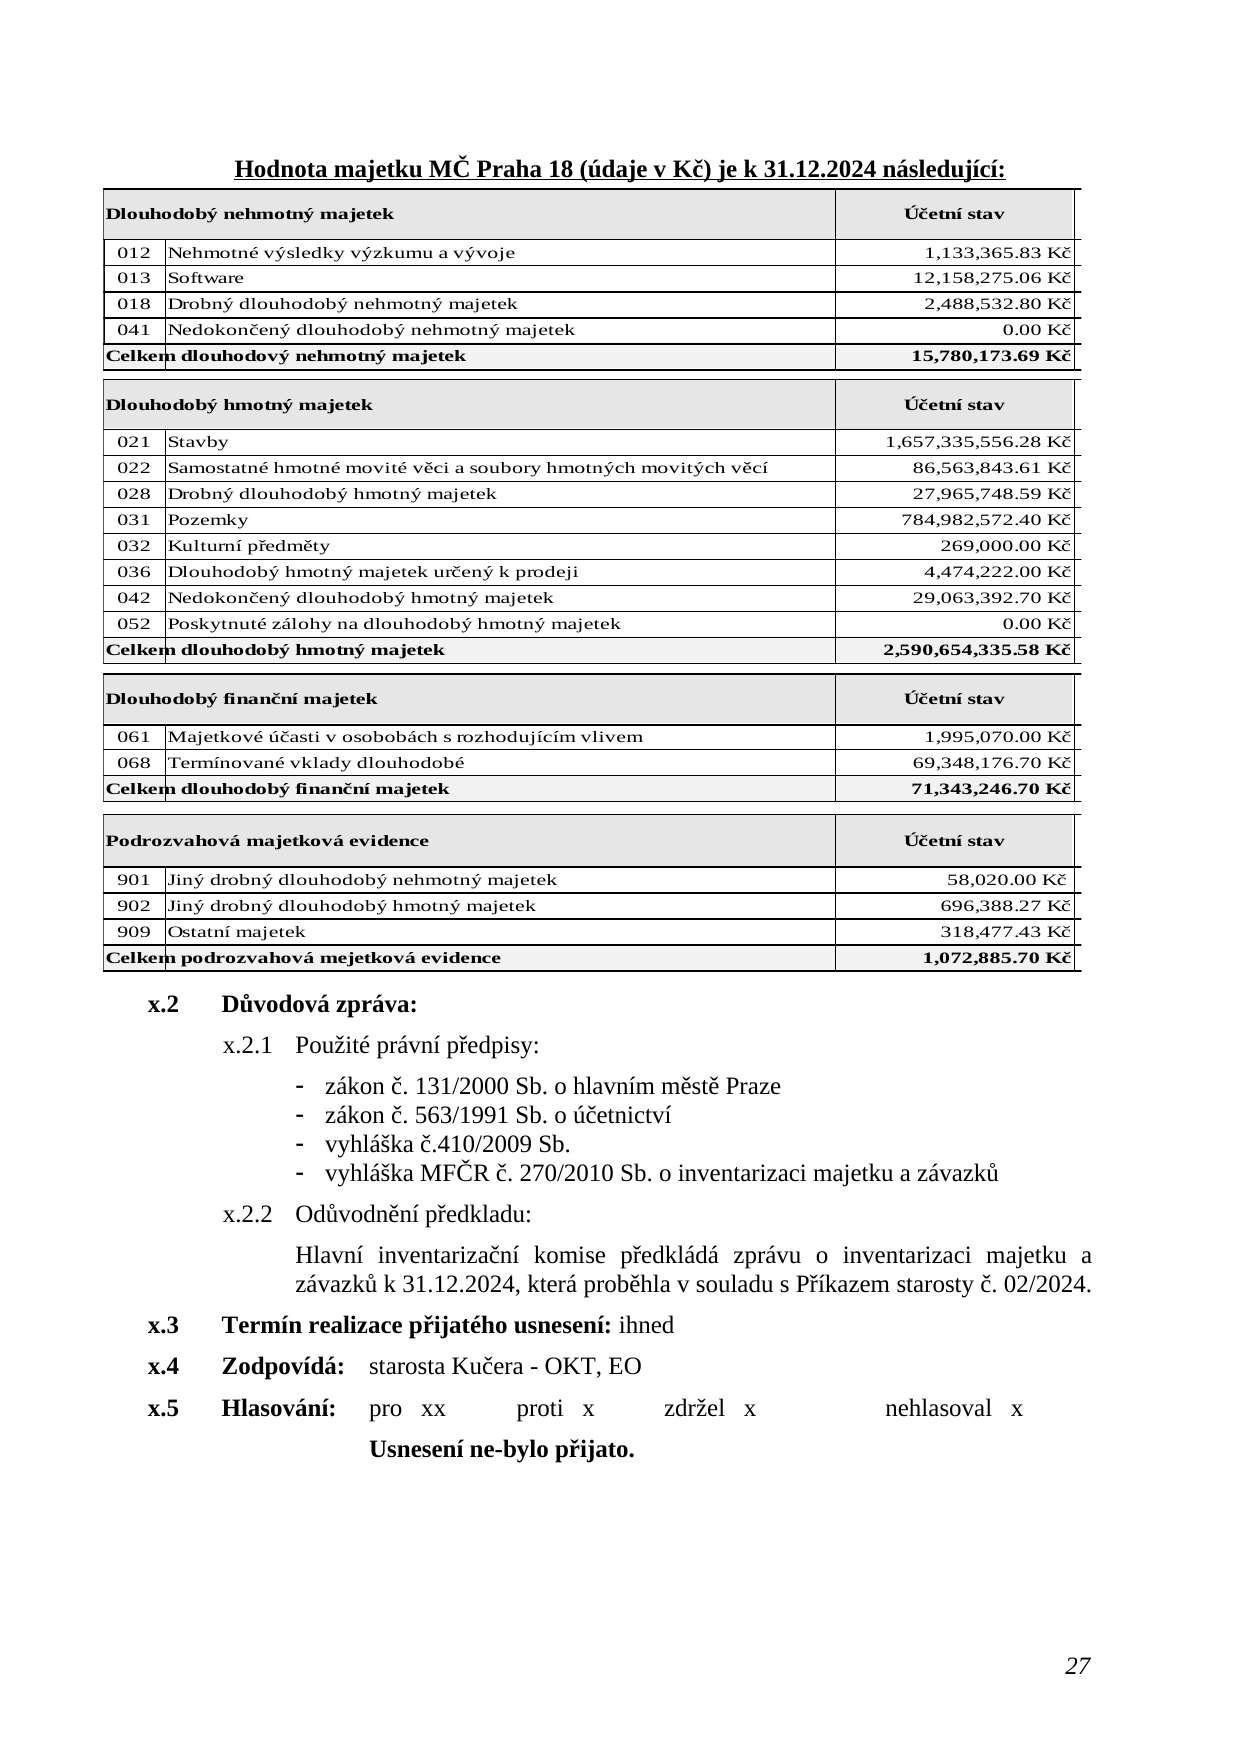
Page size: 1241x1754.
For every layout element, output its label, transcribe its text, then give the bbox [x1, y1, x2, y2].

text x.5 Hlasování: pro xx proti x zdržel x nehlasoval x [148, 1393, 1092, 1421]
text x.2 Důvodová zpráva: [148, 989, 1092, 1018]
text Hodnota majetku MČ Praha 18 (údaje v Kč) je k 31.12.2024 následující: [148, 154, 1092, 183]
list zákon č. 131/2000 Sb. o hlavním městě Praze [295, 1071, 1092, 1100]
list zákon č. 563/1991 Sb. o účetnictví [295, 1100, 1092, 1129]
text x.4 Zodpovídá: starosta Kučera - OKT, EO [148, 1351, 1092, 1380]
text x.3 Termín realizace přijatého usnesení: ihned [148, 1310, 1092, 1339]
list vyhláška č.410/2009 Sb. [295, 1129, 1092, 1158]
text Hlavní inventarizační komise předkládá zprávu o inventarizaci majetku a závazků k 31.12.2024, která proběhla v souladu s Příkazem starosty č. 02/2024. [295, 1240, 1092, 1298]
text Usnesení ne-bylo přijato. [295, 1434, 1092, 1463]
text x.2.1 Použité právní předpisy: [223, 1030, 1092, 1059]
text x.2.2 Odůvodnění předkladu: [223, 1199, 1092, 1228]
list vyhláška MFČR č. 270/2010 Sb. o inventarizaci majetku a závazků [295, 1158, 1092, 1186]
